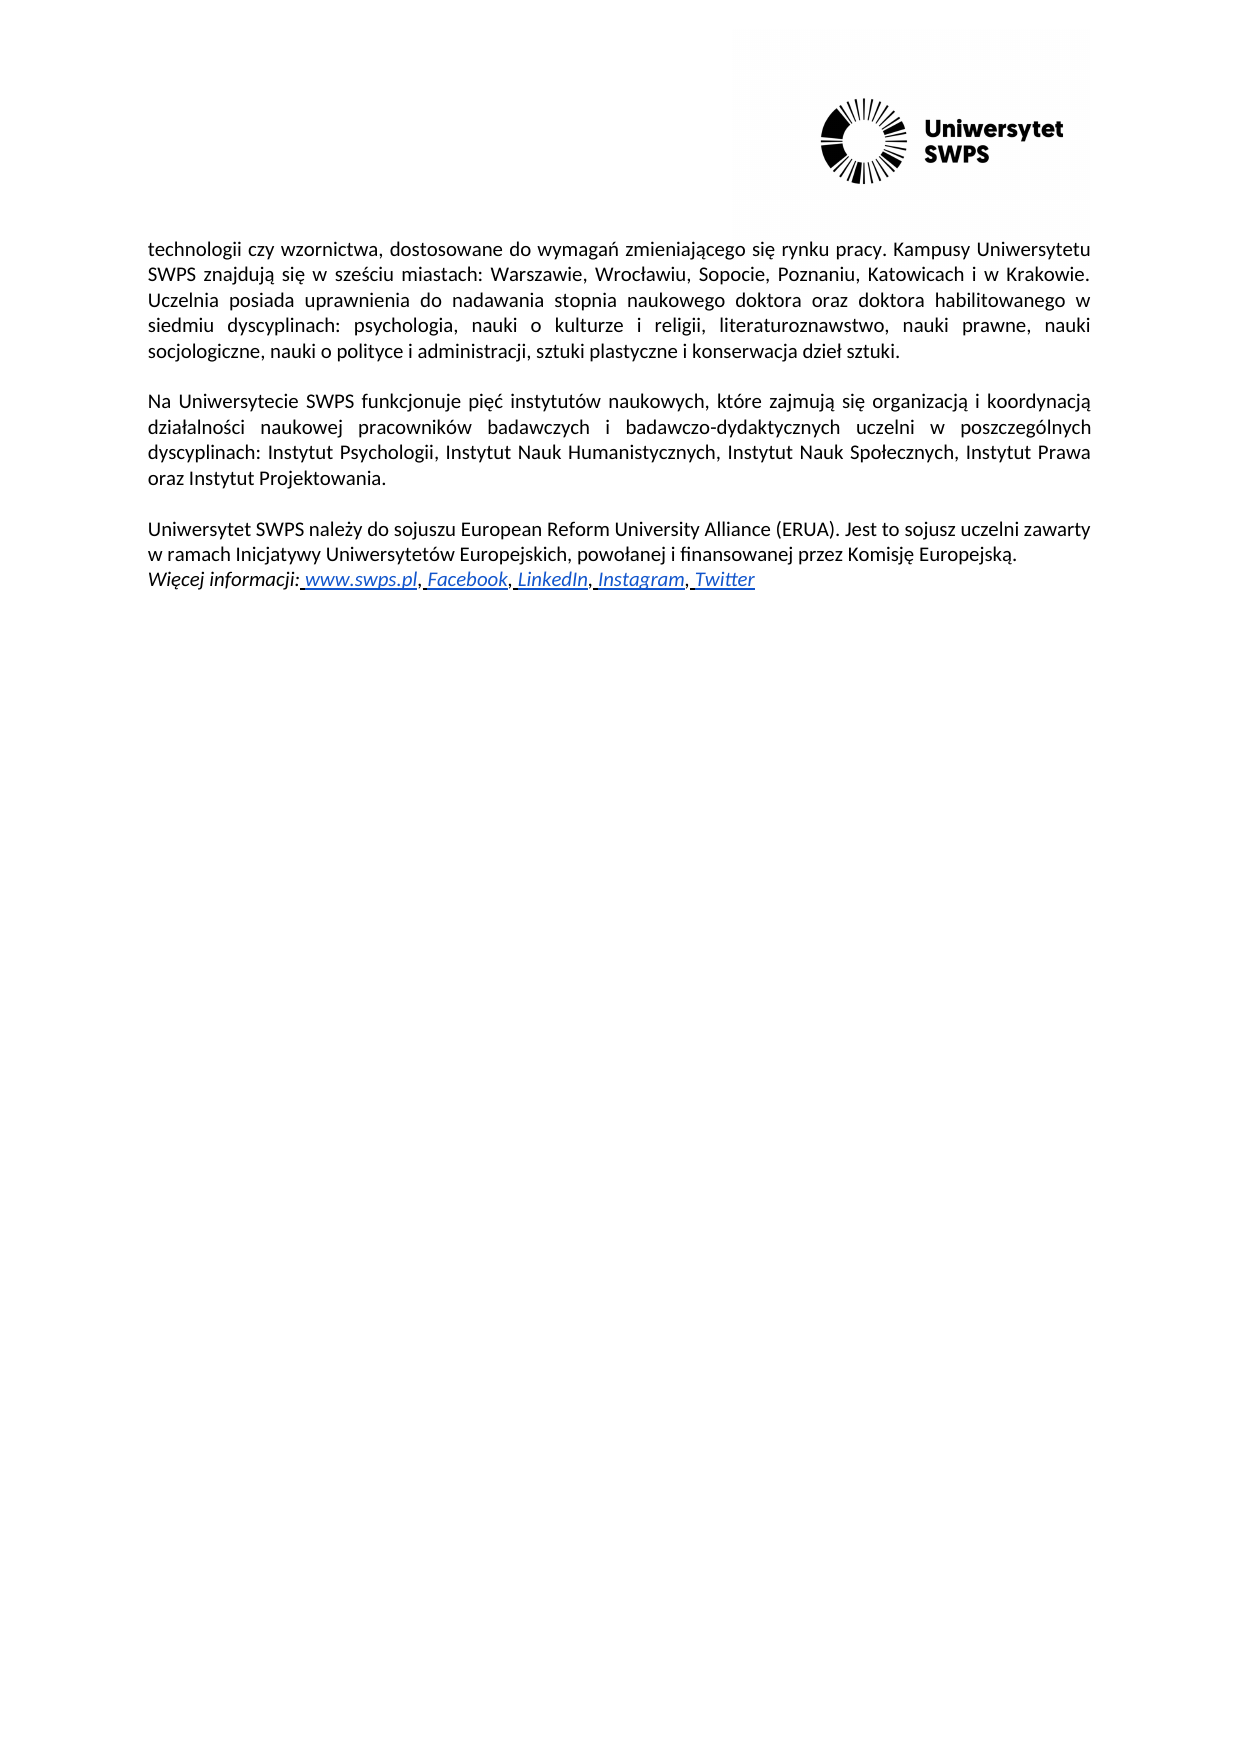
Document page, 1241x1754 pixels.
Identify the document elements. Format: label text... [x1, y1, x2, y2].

text Na Uniwersytecie SWPS funkcjonuje pięć instytutów naukowych, które zajmują się organizacją i koordynacją działalności naukowej pracowników badawczych i badawczo-dydaktycznych uczelni w poszczególnych dyscyplinach: Instytut Psychologii, Instytut Nauk Humanistycznych, Instytut Nauk Społecznych, Instytut Prawa oraz Instytut Projektowania. [148, 389, 1092, 490]
text Uniwersytet SWPS należy do sojuszu European Reform University Alliance (ERUA). Jest to sojusz uczelni zawarty w ramach Inicjatywy Uniwersytetów Europejskich, powołanej i finansowanej przez Komisję Europejską. [148, 516, 1092, 567]
picture [731, 29, 1090, 236]
text Więcej informacji: www.swps.pl, Facebook, LinkedIn, Instagram, Twitter [148, 567, 1092, 592]
